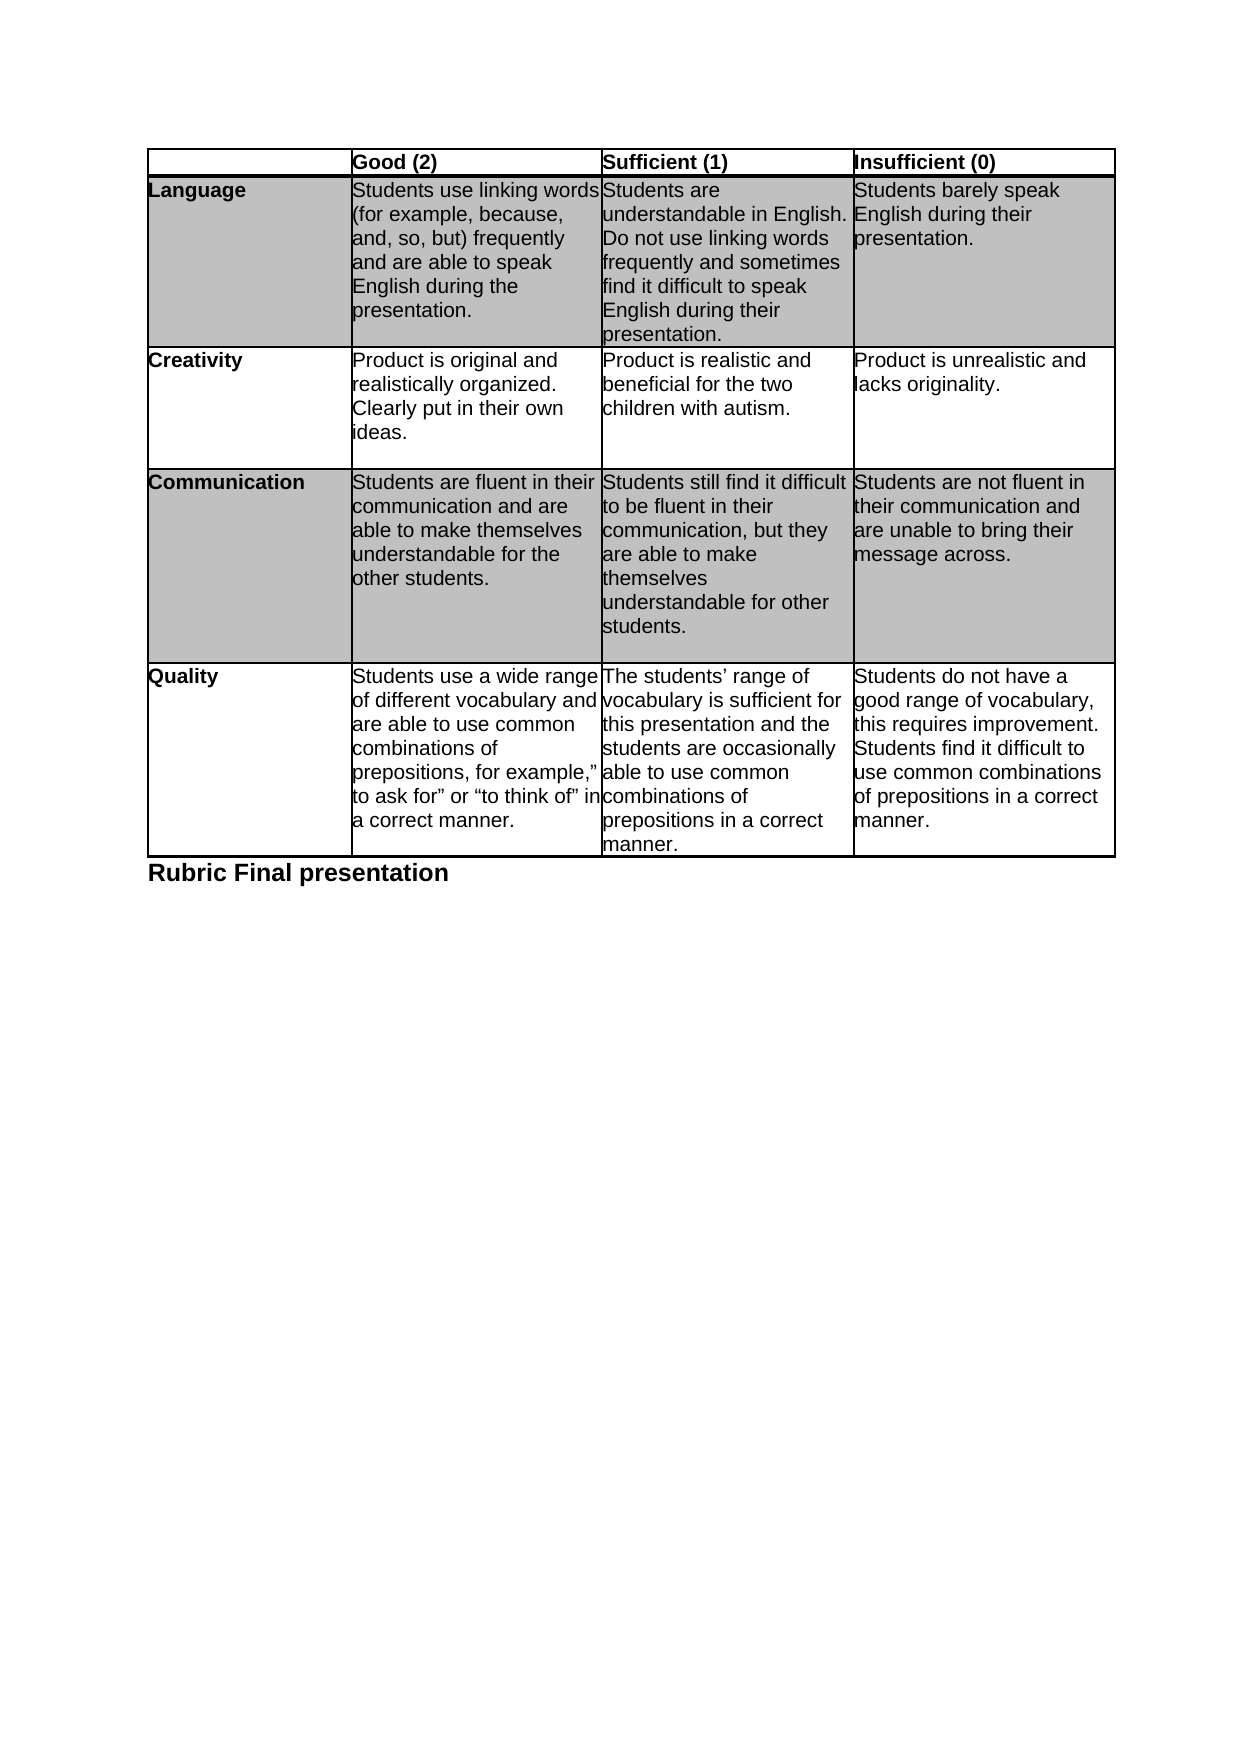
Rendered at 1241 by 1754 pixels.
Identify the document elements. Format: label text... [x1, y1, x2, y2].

table_cell Students barely speak English during their presentation. [855, 178, 1114, 346]
table_cell Product is realistic and beneficial for the two children with autism. [603, 348, 853, 468]
table_cell Students are not fluent in their communication and are unable to bring their message across. [855, 470, 1114, 662]
table_cell Students do not have a good range of vocabulary, this requires improvement. Students find it difficult to use common combinations of prepositions in a correct manner. [855, 664, 1114, 855]
text Rubric Final presentation [148, 858, 1093, 886]
table_cell Students are fluent in their communication and are able to make themselves understandable for the other students. [353, 470, 601, 662]
table_cell Students still find it difficult to be fluent in their communication, but they are able to make themselves understandable for other students. [603, 470, 853, 662]
table_header Good (2) [353, 150, 601, 174]
table_header Sufficient (1) [603, 150, 853, 174]
table_cell Quality [149, 664, 351, 855]
table_header [149, 150, 351, 174]
table_cell Students use a wide range of different vocabulary and are able to use common combinations of prepositions, for example,” to ask for” or “to think of” in a correct manner. [353, 664, 601, 855]
table_cell Product is unrealistic and lacks originality. [855, 348, 1114, 468]
table_cell Language [149, 178, 351, 346]
table_cell Students are understandable in English. Do not use linking words frequently and sometimes find it difficult to speak English during their presentation. [603, 178, 853, 346]
table_cell Creativity [149, 348, 351, 468]
table_cell The students’ range of vocabulary is sufficient for this presentation and the students are occasionally able to use common combinations of prepositions in a correct manner. [603, 664, 853, 855]
table_cell Students use linking words (for example, because, and, so, but) frequently and are able to speak English during the presentation. [353, 178, 601, 346]
table_header Insufficient (0) [855, 150, 1114, 174]
table_cell Product is original and realistically organized. Clearly put in their own ideas. [353, 348, 601, 468]
table_cell Communication [149, 470, 351, 662]
